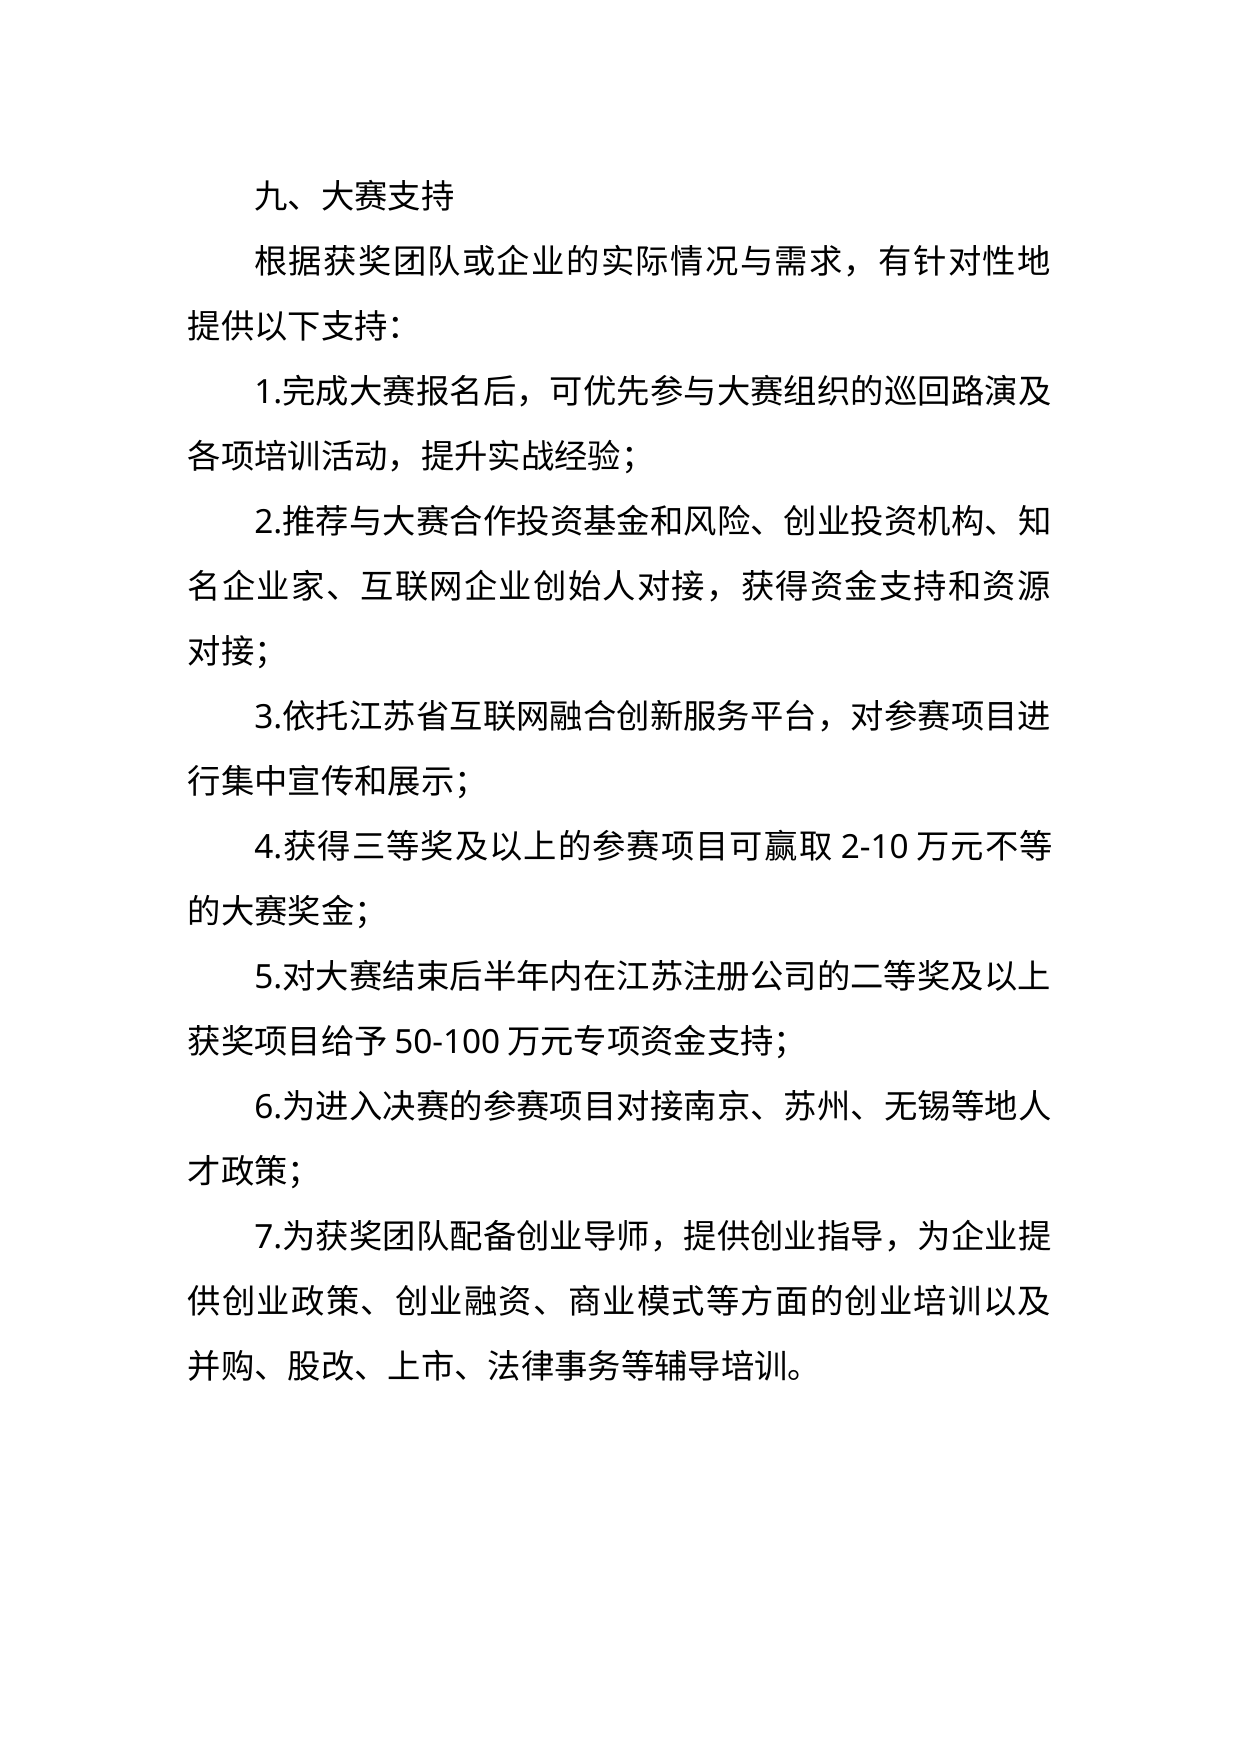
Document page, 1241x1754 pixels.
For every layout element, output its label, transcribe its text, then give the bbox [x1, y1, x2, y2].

text 6.为进入决赛的参赛项目对接南京、苏州、无锡等地人才政策； [187, 1072, 1053, 1202]
text 根据获奖团队或企业的实际情况与需求，有针对性地提供以下支持： [187, 227, 1053, 357]
text 4.获得三等奖及以上的参赛项目可赢取2-10万元不等的大赛奖金； [187, 812, 1053, 942]
text 1.完成大赛报名后，可优先参与大赛组织的巡回路演及各项培训活动，提升实战经验； [187, 357, 1053, 487]
text 3.依托江苏省互联网融合创新服务平台，对参赛项目进行集中宣传和展示； [187, 682, 1053, 812]
text 7.为获奖团队配备创业导师，提供创业指导，为企业提供创业政策、创业融资、商业模式等方面的创业培训以及并购、股改、上市、法律事务等辅导培训。 [187, 1202, 1053, 1397]
text 九、大赛支持 [187, 162, 1053, 227]
text 5.对大赛结束后半年内在江苏注册公司的二等奖及以上获奖项目给予50-100万元专项资金支持； [187, 942, 1053, 1072]
text 2.推荐与大赛合作投资基金和风险、创业投资机构、知名企业家、互联网企业创始人对接，获得资金支持和资源对接； [187, 487, 1053, 682]
